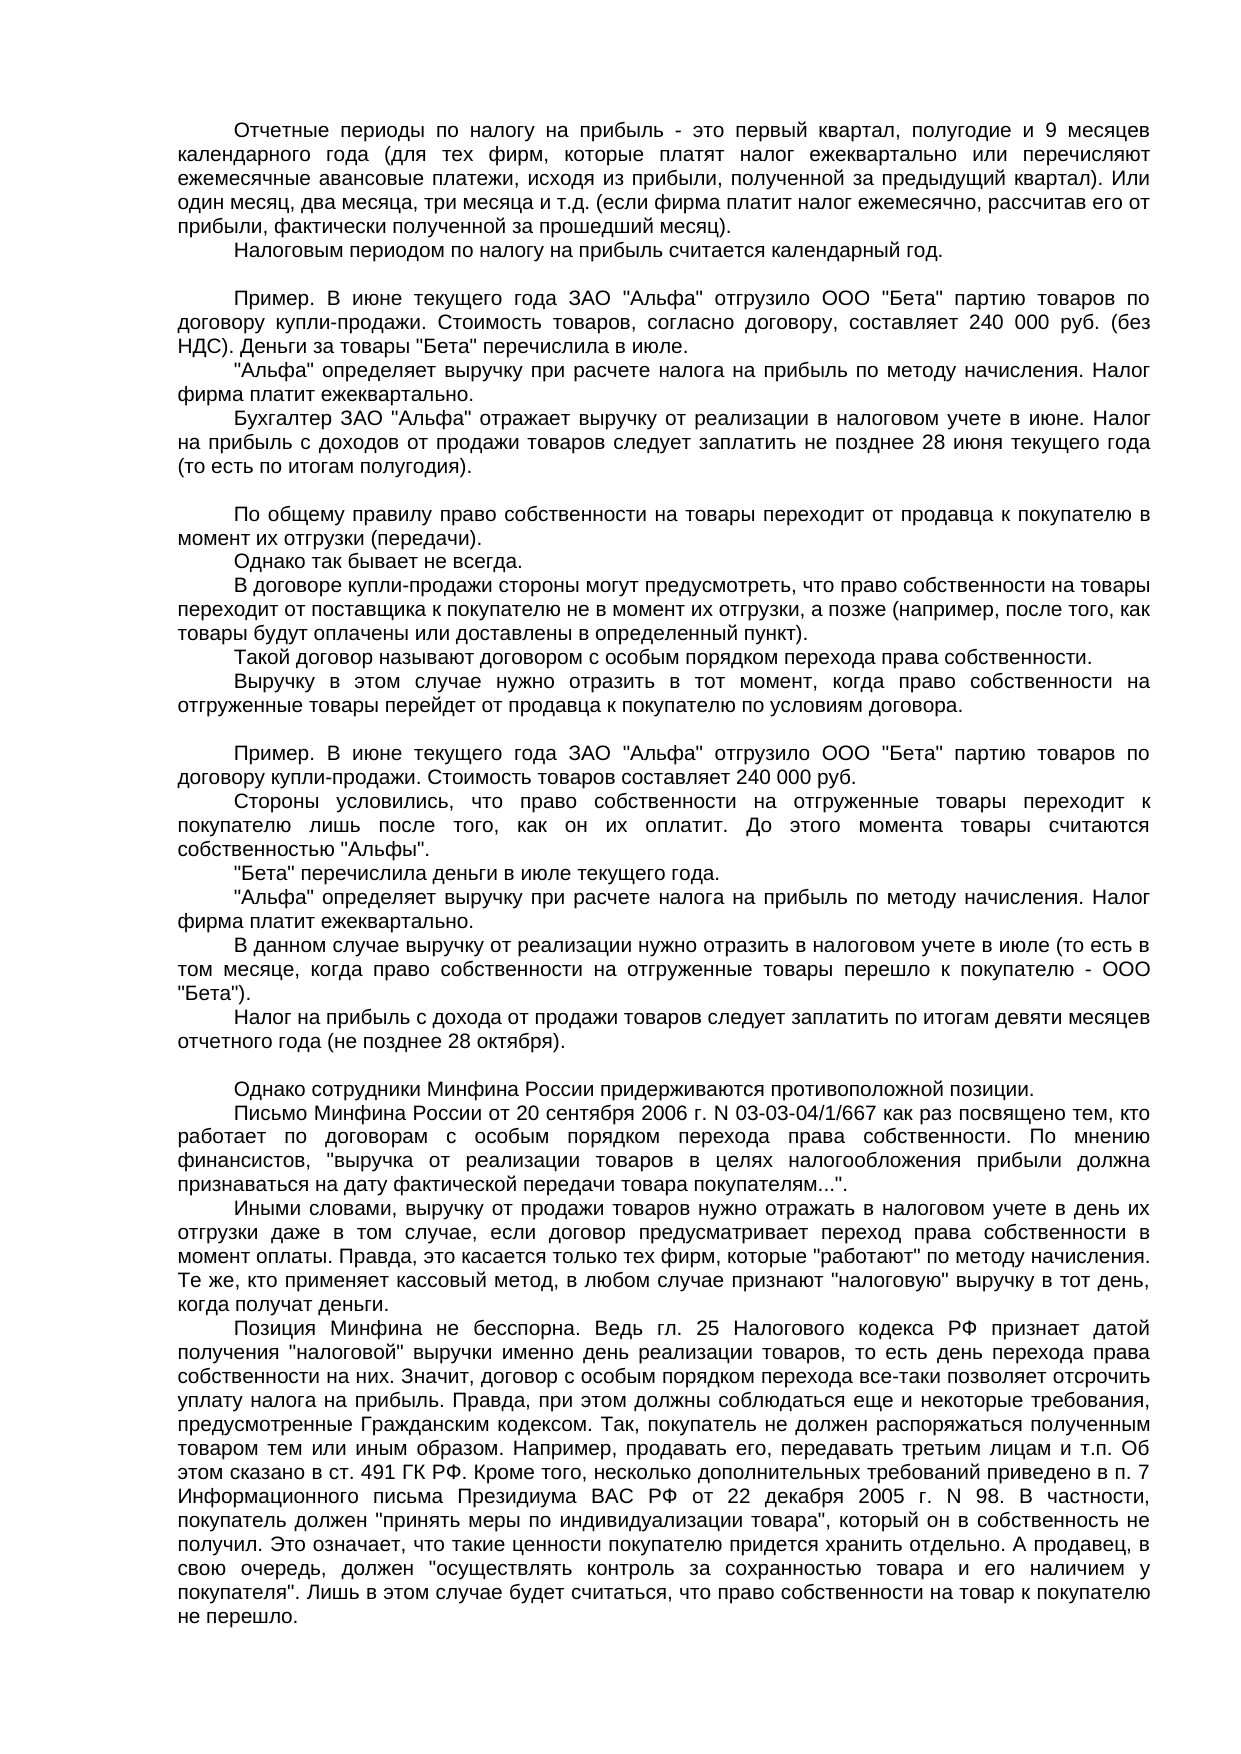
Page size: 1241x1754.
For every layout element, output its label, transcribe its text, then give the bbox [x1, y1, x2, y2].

text Иными словами, выручку от продажи товаров нужно отражать в налоговом учете в день их отгрузки даже в том случае, если договор предусматривает переход права собственности в момент оплаты. Правда, это касается только тех фирм, которые "работают" по методу начисления. Те же, кто применяет кассовый метод, в любом случае признают "налоговую" выручку в тот день, когда получат деньги. [177, 1196, 1152, 1316]
text Налог на прибыль с дохода от продажи товаров следует заплатить по итогам девяти месяцев отчетного года (не позднее 28 октября). [177, 1004, 1152, 1052]
text Выручку в этом случае нужно отразить в тот момент, когда право собственности на отгруженные товары перейдет от продавца к покупателю по условиям договора. [177, 669, 1152, 717]
text По общему правилу право собственности на товары переходит от продавца к покупателю в момент их отгрузки (передачи). [177, 501, 1152, 549]
text "Бета" перечислила деньги в июле текущего года. [177, 861, 1152, 885]
text Однако сотрудники Минфина России придерживаются противоположной позиции. [177, 1076, 1152, 1100]
text Позиция Минфина не бесспорна. Ведь гл. 25 Налогового кодекса РФ признает датой получения "налоговой" выручки именно день реализации товаров, то есть день перехода права собственности на них. Значит, договор с особым порядком перехода все-таки позволяет отсрочить уплату налога на прибыль. Правда, при этом должны соблюдаться еще и некоторые требования, предусмотренные Гражданским кодексом. Так, покупатель не должен распоряжаться полученным товаром тем или иным образом. Например, продавать его, передавать третьим лицам и т.п. Об этом сказано в ст. 491 ГК РФ. Кроме того, несколько дополнительных требований приведено в п. 7 Информационного письма Президиума ВАС РФ от 22 декабря 2005 г. N 98. В частности, покупатель должен "принять меры по индивидуализации товара", который он в собственность не получил. Это означает, что такие ценности покупателю придется хранить отдельно. А продавец, в свою очередь, должен "осуществлять контроль за сохранностью товара и его наличием у покупателя". Лишь в этом случае будет считаться, что право собственности на товар к покупателю не перешло. [177, 1316, 1152, 1627]
text Пример. В июне текущего года ЗАО "Альфа" отгрузило ООО "Бета" партию товаров по договору купли-продажи. Стоимость товаров составляет 240 000 руб. [177, 741, 1152, 789]
text Однако так бывает не всегда. [177, 549, 1152, 573]
text Бухгалтер ЗАО "Альфа" отражает выручку от реализации в налоговом учете в июне. Налог на прибыль с доходов от продажи товаров следует заплатить не позднее 28 июня текущего года (то есть по итогам полугодия). [177, 406, 1152, 477]
text "Альфа" определяет выручку при расчете налога на прибыль по методу начисления. Налог фирма платит ежеквартально. [177, 358, 1152, 406]
text Такой договор называют договором с особым порядком перехода права собственности. [177, 645, 1152, 669]
text В договоре купли-продажи стороны могут предусмотреть, что право собственности на товары переходит от поставщика к покупателю не в момент их отгрузки, а позже (например, после того, как товары будут оплачены или доставлены в определенный пункт). [177, 573, 1152, 645]
text Пример. В июне текущего года ЗАО "Альфа" отгрузило ООО "Бета" партию товаров по договору купли-продажи. Стоимость товаров, согласно договору, составляет 240 000 руб. (без НДС). Деньги за товары "Бета" перечислила в июле. [177, 286, 1152, 358]
text Отчетные периоды по налогу на прибыль - это первый квартал, полугодие и 9 месяцев календарного года (для тех фирм, которые платят налог ежеквартально или перечисляют ежемесячные авансовые платежи, исходя из прибыли, полученной за предыдущий квартал). Или один месяц, два месяца, три месяца и т.д. (если фирма платит налог ежемесячно, рассчитав его от прибыли, фактически полученной за прошедший месяц). [177, 118, 1152, 238]
text В данном случае выручку от реализации нужно отразить в налоговом учете в июле (то есть в том месяце, когда право собственности на отгруженные товары перешло к покупателю - ООО "Бета"). [177, 933, 1152, 1004]
text "Альфа" определяет выручку при расчете налога на прибыль по методу начисления. Налог фирма платит ежеквартально. [177, 885, 1152, 933]
text Письмо Минфина России от 20 сентября 2006 г. N 03-03-04/1/667 как раз посвящено тем, кто работает по договорам с особым порядком перехода права собственности. По мнению финансистов, "выручка от реализации товаров в целях налогообложения прибыли должна признаваться на дату фактической передачи товара покупателям...". [177, 1100, 1152, 1196]
text Налоговым периодом по налогу на прибыль считается календарный год. [177, 238, 1152, 262]
text Стороны условились, что право собственности на отгруженные товары переходит к покупателю лишь после того, как он их оплатит. До этого момента товары считаются собственностью "Альфы". [177, 789, 1152, 861]
